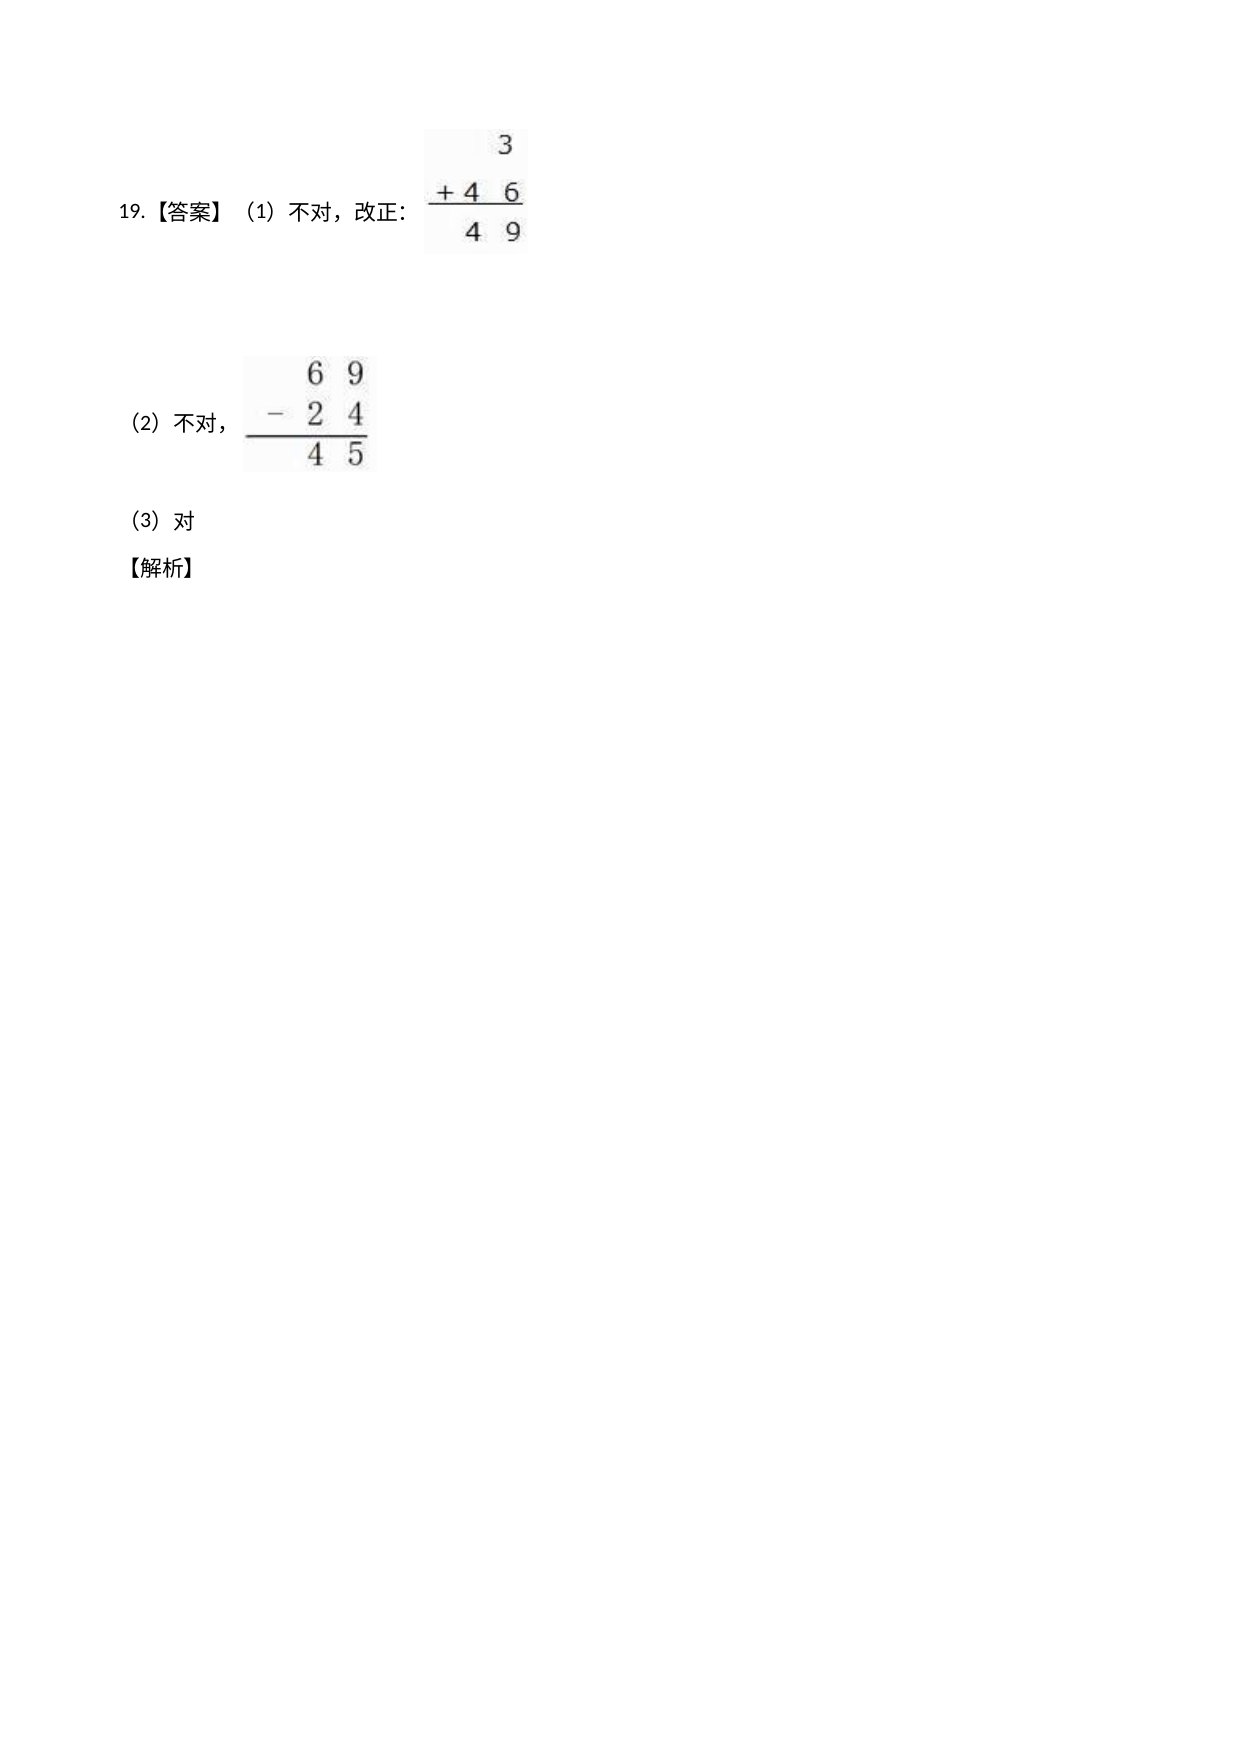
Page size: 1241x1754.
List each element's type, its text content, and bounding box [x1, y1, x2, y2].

text 【解析】 [118, 552, 1122, 584]
picture [424, 129, 528, 254]
picture [243, 356, 377, 472]
text 19.【答案】（1）不对，改正： （2）不对， （3）对 [118, 129, 1122, 536]
